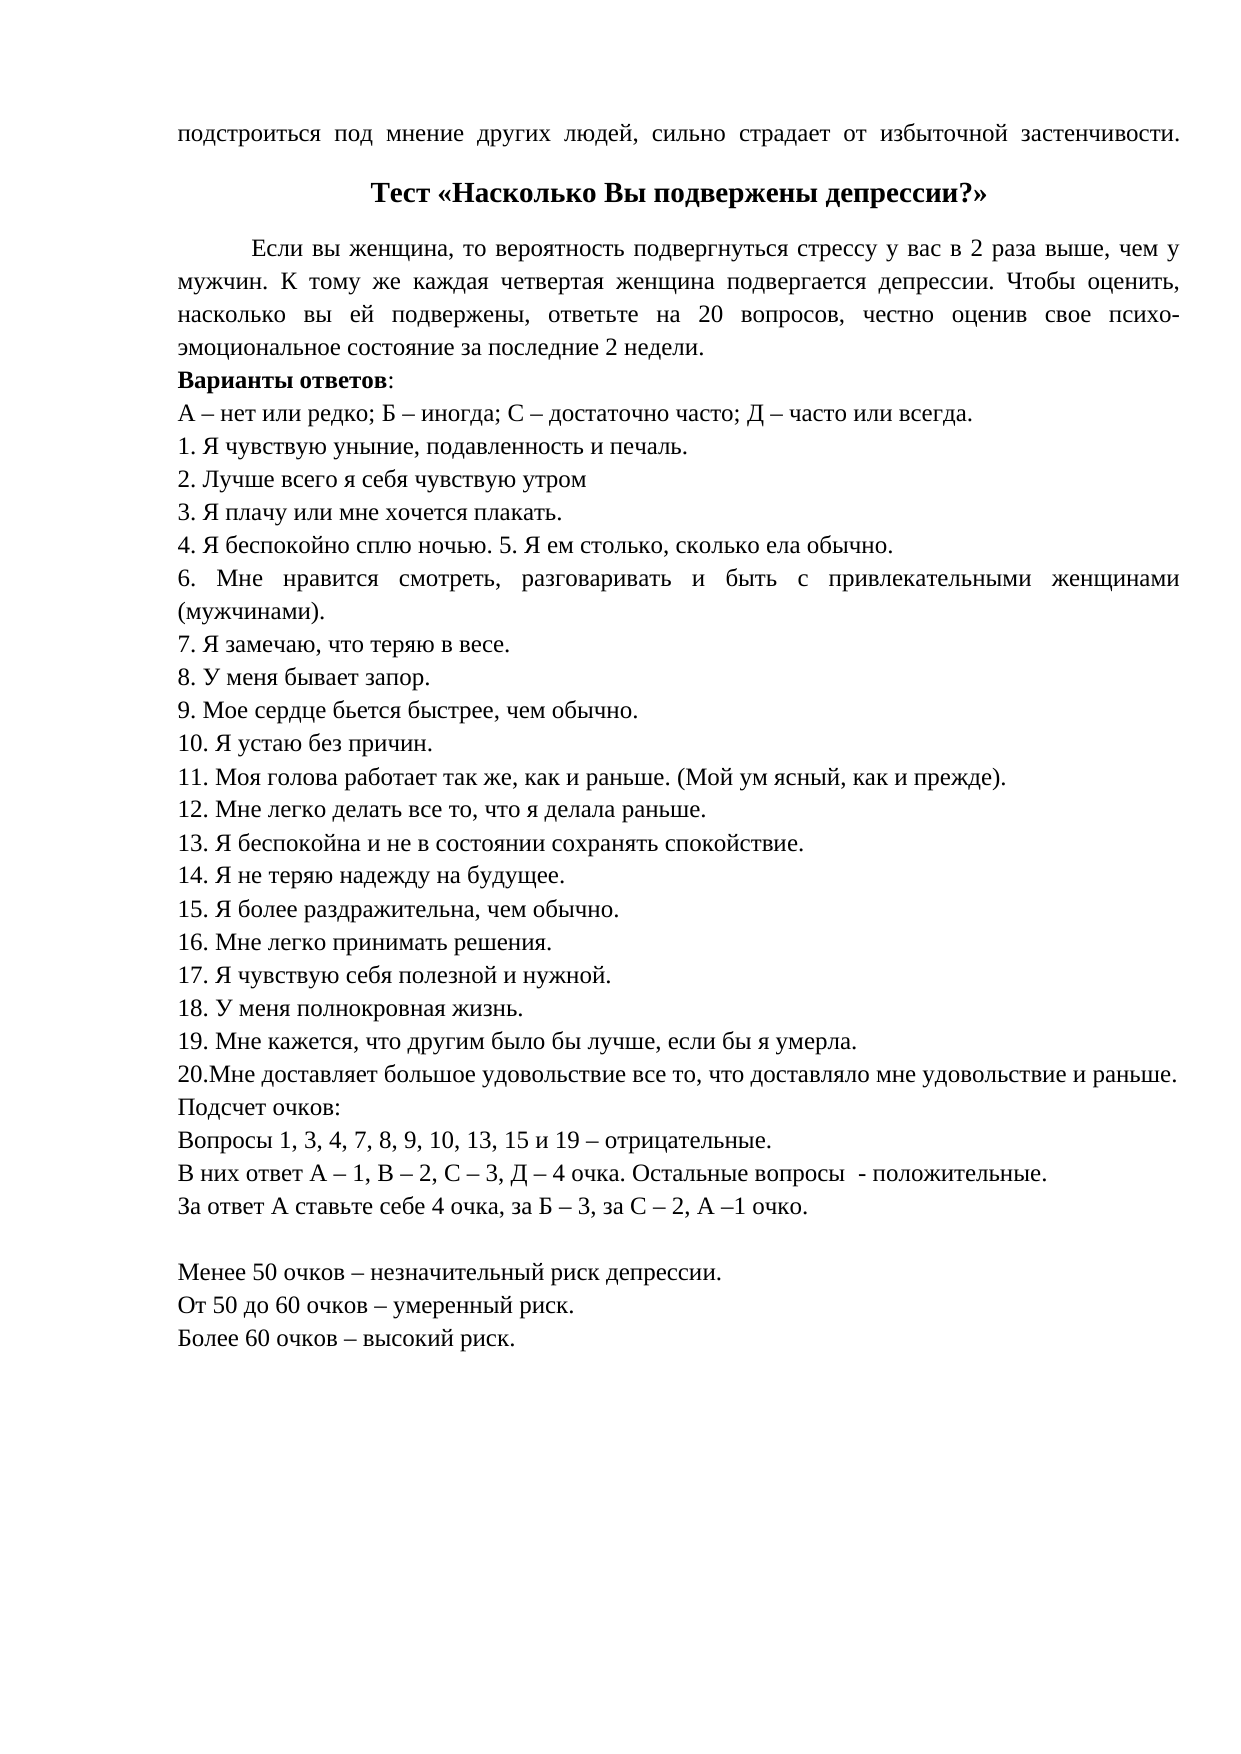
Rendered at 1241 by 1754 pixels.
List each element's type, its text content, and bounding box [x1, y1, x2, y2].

text Вопросы 1, 3, 4, 7, 8, 9, 10, 13, 15 и 19 – отрицательные. [177, 1125, 1181, 1153]
text Если вы женщина, то вероятность подвергнуться стрессу у вас в 2 раза выше, чем у мужчин. К тому же каждая четвертая женщина подвергается депрессии. Чтобы оценить, насколько вы ей подвержены, ответьте на 20 вопросов, честно оценив свое психо-эмоциональное состояние за последние 2 недели. [177, 233, 1181, 361]
text От 50 до 60 очков – умеренный риск. [177, 1290, 1181, 1319]
text Варианты ответов: [177, 365, 1181, 394]
text 16. Мне легко принимать решения. [177, 927, 1181, 955]
text 2. Лучше всего я себя чувствую утром [177, 464, 1181, 493]
text Менее 50 очков – незначительный риск депрессии. [177, 1257, 1181, 1286]
text 3. Я плачу или мне хочется плакать. [177, 497, 1181, 526]
text В них ответ А – 1, В – 2, С – 3, Д – 4 очка. Остальные вопросы - положительные. [177, 1158, 1181, 1187]
text За ответ А ставьте себе 4 очка, за Б – 3, за С – 2, А –1 очко. [177, 1191, 1181, 1219]
text Тест «Насколько Вы подвержены депрессии?» [177, 176, 1181, 209]
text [177, 118, 1181, 176]
text 4. Я беспокойно сплю ночью. 5. Я ем столько, сколько ела обычно. [177, 530, 1181, 559]
text 20.Мне доставляет большое удовольствие все то, что доставляло мне удовольствие и раньше. [177, 1059, 1181, 1087]
text 19. Мне кажется, что другим было бы лучше, если бы я умерла. [177, 1026, 1181, 1054]
text 15. Я более раздражительна, чем обычно. [177, 894, 1181, 922]
text А – нет или редко; Б – иногда; С – достаточно часто; Д – часто или всегда. [177, 398, 1181, 427]
text 13. Я беспокойна и не в состоянии сохранять спокойствие. [177, 828, 1181, 856]
text Более 60 очков – высокий риск. [177, 1323, 1181, 1352]
text 8. У меня бывает запор. [177, 662, 1181, 691]
text 12. Мне легко делать все то, что я делала раньше. [177, 794, 1181, 823]
text 10. Я устаю без причин. [177, 728, 1181, 757]
text 9. Мое сердце бьется быстрее, чем обычно. [177, 696, 1181, 724]
text 7. Я замечаю, что теряю в весе. [177, 629, 1181, 658]
text 1. Я чувствую уныние, подавленность и печаль. [177, 431, 1181, 460]
text 18. У меня полнокровная жизнь. [177, 993, 1181, 1021]
text 6. Мне нравится смотреть, разговаривать и быть с привлекательными женщинами (мужчинами). [177, 563, 1181, 625]
text 17. Я чувствую себя полезной и нужной. [177, 960, 1181, 988]
text Подсчет очков: [177, 1092, 1181, 1121]
text 14. Я не теряю надежду на будущее. [177, 861, 1181, 889]
text 11. Моя голова работает так же, как и раньше. (Мой ум ясный, как и прежде). [177, 762, 1181, 790]
